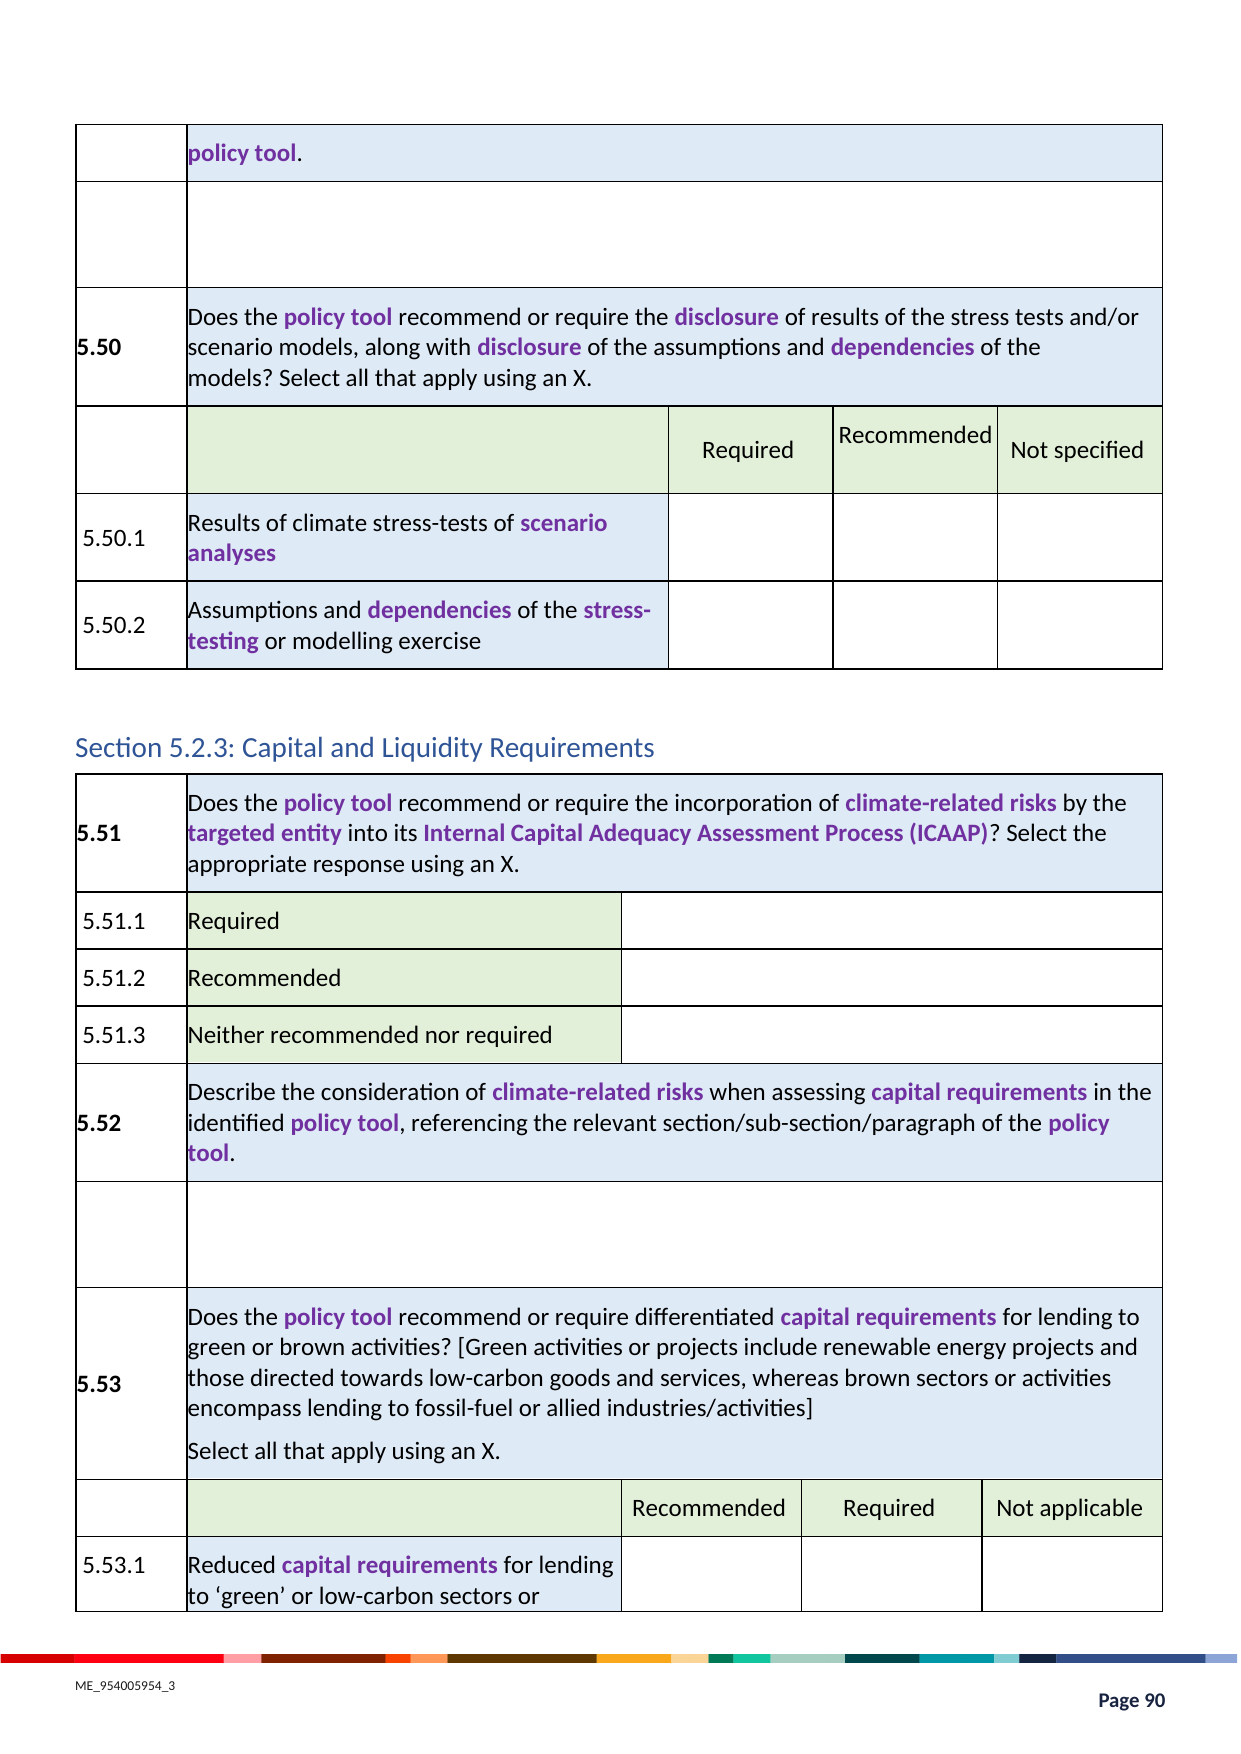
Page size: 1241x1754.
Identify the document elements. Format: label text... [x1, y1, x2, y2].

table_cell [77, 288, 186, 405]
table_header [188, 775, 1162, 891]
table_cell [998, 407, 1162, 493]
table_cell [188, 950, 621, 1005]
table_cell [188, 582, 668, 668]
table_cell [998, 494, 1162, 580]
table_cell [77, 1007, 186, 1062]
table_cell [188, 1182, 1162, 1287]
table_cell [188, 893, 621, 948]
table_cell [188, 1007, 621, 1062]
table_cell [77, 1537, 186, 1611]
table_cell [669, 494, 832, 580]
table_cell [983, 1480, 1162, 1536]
subtitle Section 5.2.3: Capital and Liquidity Requirements [75, 729, 1165, 765]
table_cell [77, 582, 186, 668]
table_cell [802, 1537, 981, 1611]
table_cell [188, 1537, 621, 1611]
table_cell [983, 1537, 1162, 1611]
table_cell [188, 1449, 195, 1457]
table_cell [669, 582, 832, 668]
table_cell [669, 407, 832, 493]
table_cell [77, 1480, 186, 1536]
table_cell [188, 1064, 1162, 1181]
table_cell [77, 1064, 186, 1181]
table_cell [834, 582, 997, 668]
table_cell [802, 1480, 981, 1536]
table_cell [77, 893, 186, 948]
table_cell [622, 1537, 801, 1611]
picture [0, 1654, 1236, 1663]
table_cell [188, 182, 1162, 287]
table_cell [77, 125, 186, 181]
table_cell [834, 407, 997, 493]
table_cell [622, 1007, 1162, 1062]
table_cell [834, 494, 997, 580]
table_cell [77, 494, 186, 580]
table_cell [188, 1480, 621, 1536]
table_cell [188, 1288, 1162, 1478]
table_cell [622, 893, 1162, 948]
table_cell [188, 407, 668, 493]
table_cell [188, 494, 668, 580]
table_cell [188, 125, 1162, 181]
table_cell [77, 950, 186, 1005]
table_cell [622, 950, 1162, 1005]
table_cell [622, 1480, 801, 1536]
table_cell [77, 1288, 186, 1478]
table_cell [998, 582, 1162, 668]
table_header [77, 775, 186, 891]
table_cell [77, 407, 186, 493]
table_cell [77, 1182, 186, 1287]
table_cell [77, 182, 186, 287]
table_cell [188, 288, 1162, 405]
